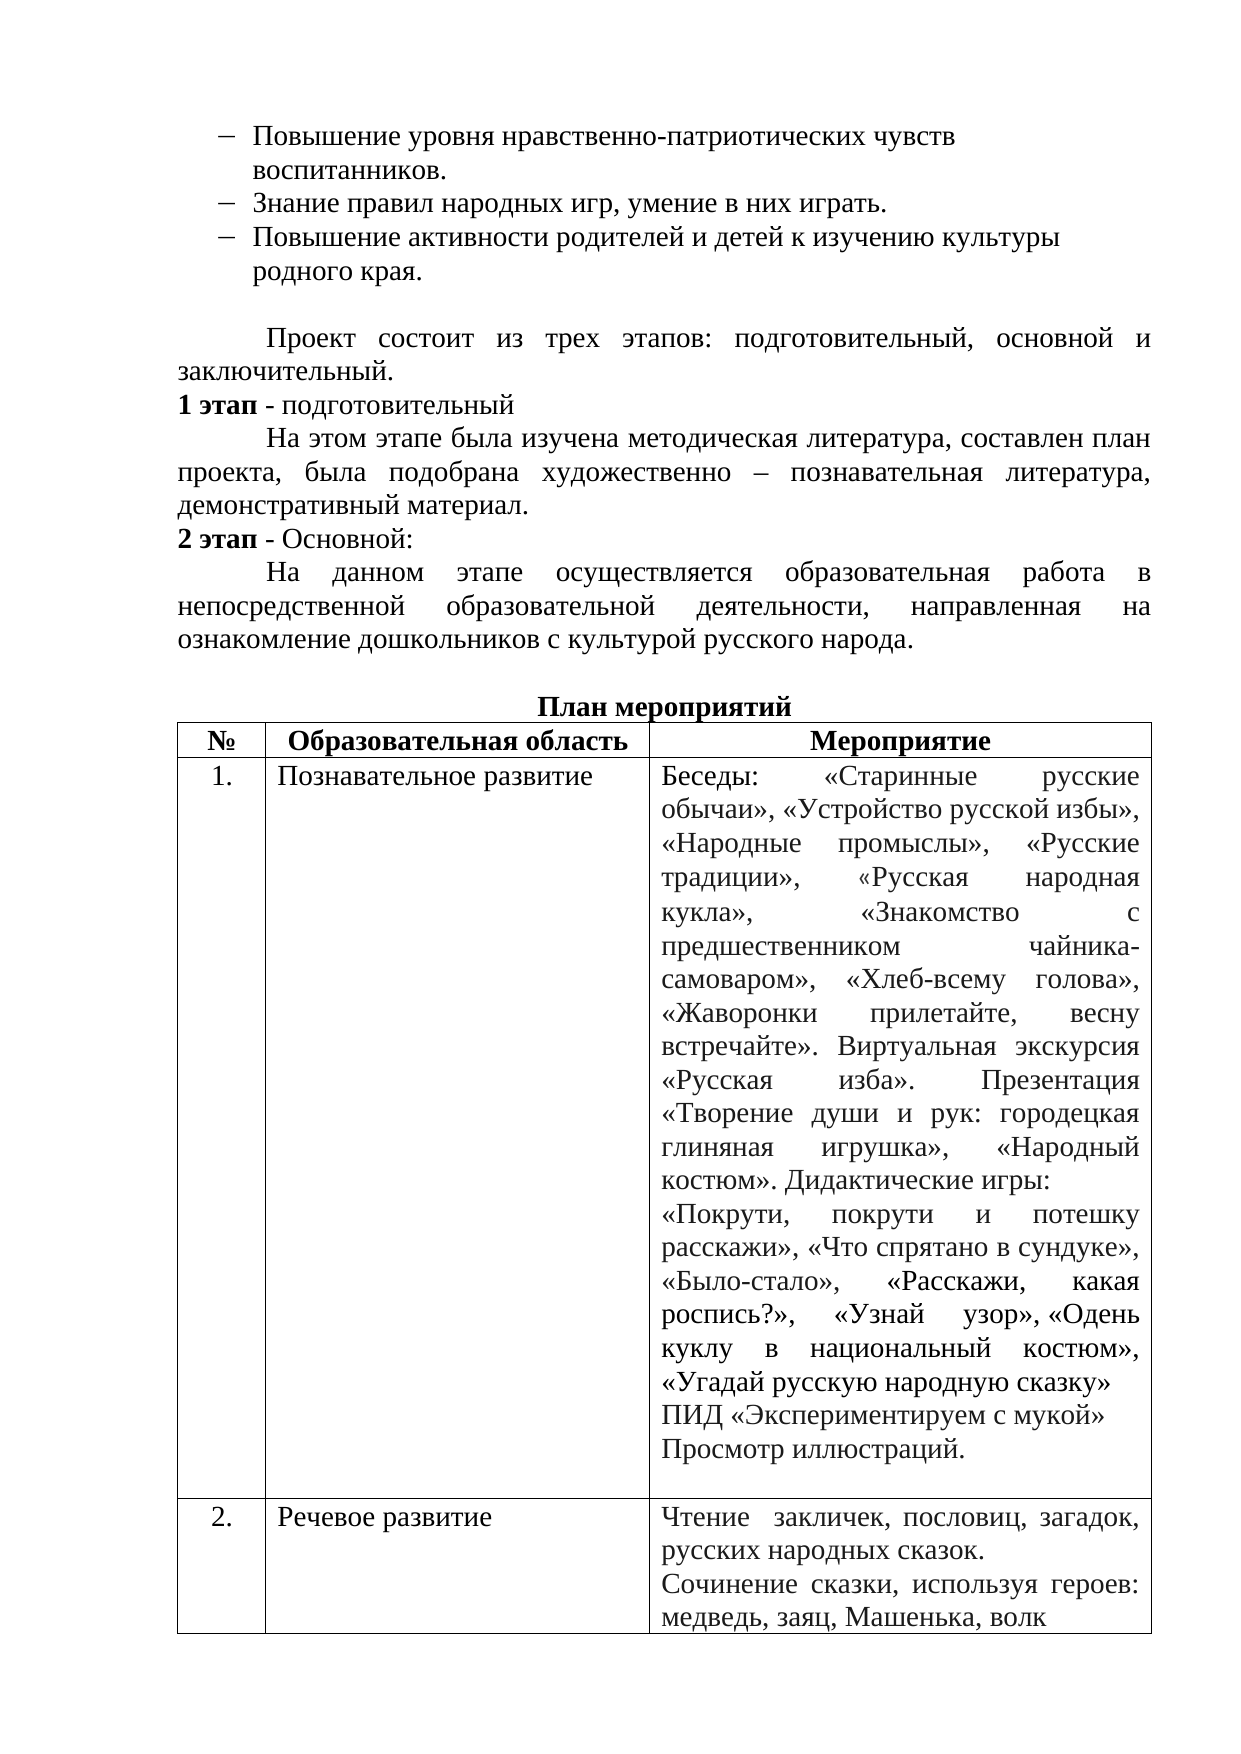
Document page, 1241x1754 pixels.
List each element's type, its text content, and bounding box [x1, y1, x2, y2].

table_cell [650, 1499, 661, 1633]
list Повышение активности родителей и детей к изучению культуры родного края. [215, 219, 1152, 286]
table_header Мероприятие [650, 723, 1151, 757]
text 1 этап - подготовительный [177, 387, 1152, 420]
list Повышение уровня нравственно-патриотических чувств воспитанников. [215, 118, 1152, 185]
text На данном этапе осуществляется образовательная работа в непосредственной образовательной деятельности, направленная на ознакомление дошкольников с культурой русского народа. [177, 554, 1152, 655]
text Проект состоит из трех этапов: подготовительный, основной и заключительный. [177, 320, 1152, 387]
text План мероприятий [177, 689, 1152, 722]
table_header № [178, 723, 265, 757]
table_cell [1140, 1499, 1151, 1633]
table_cell Познавательное развитие [266, 758, 649, 1498]
text На этом этапе была изучена методическая литература, составлен план проекта, была подобрана художественно – познавательная литература, демонстративный материал. [177, 420, 1152, 521]
text 2 этап - Основной: [177, 521, 1152, 554]
list Знание правил народных игр, умение в них играть. [215, 185, 1152, 219]
table_header Образовательная область [266, 723, 649, 757]
table_cell Речевое развитие [266, 1499, 649, 1633]
table_cell Беседы: «Старинные русские обычаи», «Устройство русской избы», «Народные промыслы», «Русские традиции», «Русская народная кукла», «Знакомство с предшественником чайника-самоваром», «Хлеб-всему голова», «Жаворонки прилетайте, весну встречайте». Виртуальная экскурсия «Русская изба». Презентация «Творение души и рук: городецкая глиняная игрушка», «Народный костюм». Дидактические игры: «Покрути, покрути и потешку расскажи», «Что спрятано в сундуке», «Было-стало», «Расскажи, какая роспись?», «Узнай узор», «Одень куклу в национальный костюм», «Угадай русскую народную сказку» ПИД «Экспериментируем с мукой» Просмотр иллюстраций. [650, 758, 1151, 1498]
table_cell 1. [178, 758, 265, 1498]
table_cell 2. [178, 1499, 265, 1633]
